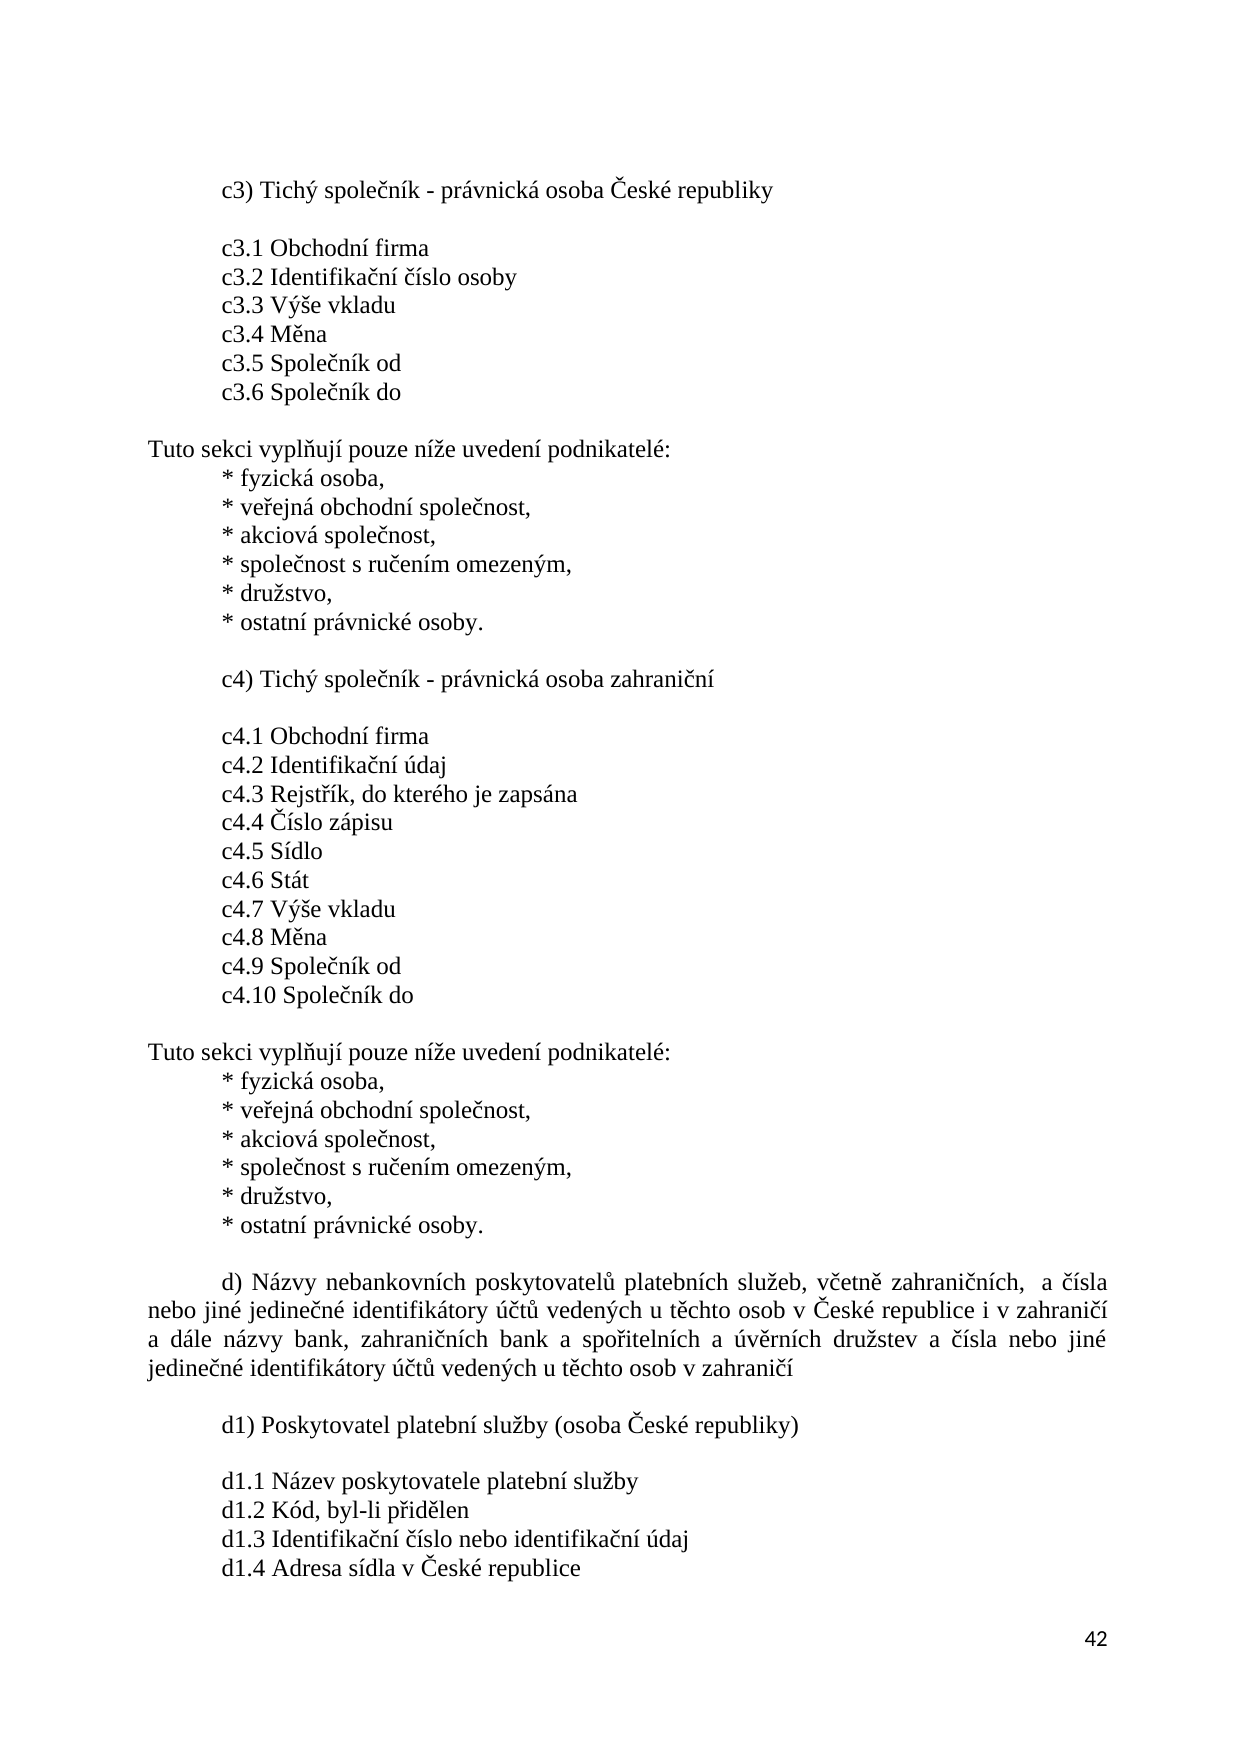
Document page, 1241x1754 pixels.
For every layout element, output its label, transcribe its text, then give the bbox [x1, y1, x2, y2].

text c3.5 Společník od [148, 348, 1107, 377]
text * společnost s ručením omezeným, [148, 549, 1107, 578]
text * družstvo, [148, 578, 1107, 607]
text c4.2 Identifikační údaj [148, 750, 1107, 779]
text c4.4 Číslo zápisu [148, 807, 1107, 836]
text c3.6 Společník do [148, 377, 1107, 406]
text c4) Tichý společník - právnická osoba zahraniční [148, 664, 1107, 692]
text * veřejná obchodní společnost, [148, 1095, 1107, 1124]
text * veřejná obchodní společnost, [148, 492, 1107, 521]
text Tuto sekci vyplňují pouze níže uvedení podnikatelé: [148, 1037, 1107, 1066]
text Tuto sekci vyplňují pouze níže uvedení podnikatelé: [148, 434, 1107, 463]
text c4.8 Měna [148, 922, 1107, 951]
text * fyzická osoba, [148, 1066, 1107, 1095]
text c3) Tichý společník - právnická osoba České republiky [148, 176, 1107, 204]
text * akciová společnost, [148, 1124, 1107, 1152]
text * ostatní právnické osoby. [148, 1210, 1107, 1239]
text d1.4 Adresa sídla v České republice [148, 1553, 1107, 1581]
text c4.9 Společník od [148, 951, 1107, 980]
text c4.1 Obchodní firma [148, 721, 1107, 750]
text c3.1 Obchodní firma [148, 233, 1107, 262]
text c3.3 Výše vkladu [148, 291, 1107, 319]
text c4.10 Společník do [148, 980, 1107, 1009]
text * družstvo, [148, 1181, 1107, 1210]
text c4.7 Výše vkladu [148, 894, 1107, 922]
text c4.5 Sídlo [148, 836, 1107, 865]
text c3.4 Měna [148, 319, 1107, 348]
text d1.1 Název poskytovatele platební služby [148, 1466, 1107, 1495]
text d) Názvy nebankovních poskytovatelů platebních služeb, včetně zahraničních, a čísla nebo jiné jedinečné identifikátory účtů vedených u těchto osob v České republice i v zahraničí a dále názvy bank, zahraničních bank a spořitelních a úvěrních družstev a čísla nebo jiné jedinečné identifikátory účtů vedených u těchto osob v zahraničí [148, 1267, 1107, 1382]
text d1.3 Identifikační číslo nebo identifikační údaj [148, 1524, 1107, 1553]
text c4.3 Rejstřík, do kterého je zapsána [148, 779, 1107, 807]
text * fyzická osoba, [148, 463, 1107, 492]
text d1.2 Kód, byl-li přidělen [148, 1495, 1107, 1524]
text d1) Poskytovatel platební služby (osoba České republiky) [148, 1410, 1107, 1438]
text * společnost s ručením omezeným, [148, 1152, 1107, 1181]
text * akciová společnost, [148, 521, 1107, 549]
text c4.6 Stát [148, 865, 1107, 894]
text * ostatní právnické osoby. [148, 607, 1107, 636]
text c3.2 Identifikační číslo osoby [148, 262, 1107, 291]
